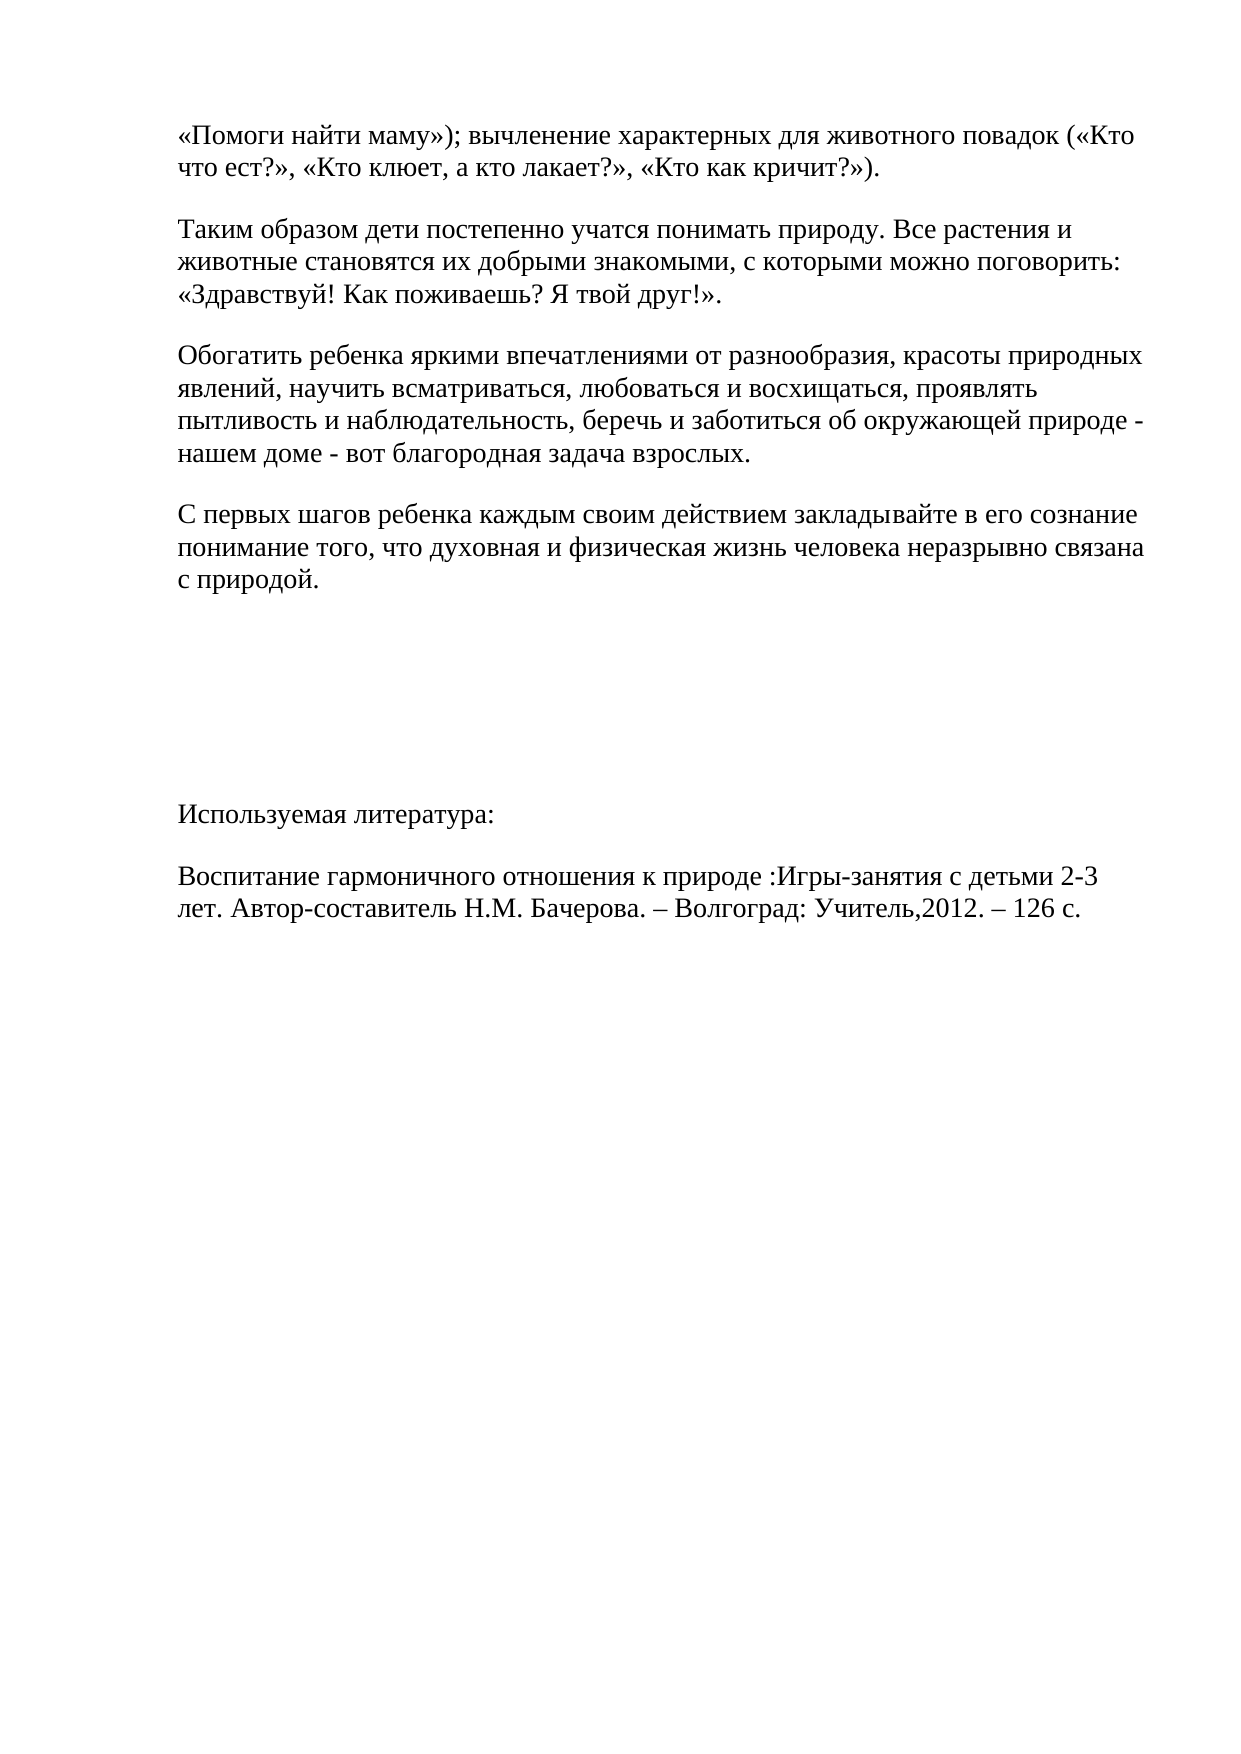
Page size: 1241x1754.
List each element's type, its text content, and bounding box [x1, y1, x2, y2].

text Таким образом дети постепенно учатся понимать природу. Все растения и животные становятся их добрыми знакомыми, с которыми можно поговорить: «Здравствуй! Как поживаешь? Я твой друг!». [177, 212, 1152, 309]
text С первых шагов ребенка каждым своим действием закладывайте в его сознание понимание того, что духовная и физическая жизнь человека неразрывно связана с природой. [177, 497, 1152, 594]
text Используемая литература: [177, 797, 1152, 830]
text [177, 118, 1152, 183]
text Обогатить ребенка яркими впечатлениями от разнообразия, красоты природных явлений, научить всматриваться, любоваться и восхищаться, проявлять пытливость и наблюдательность, беречь и заботиться об окружающей природе - нашем доме - вот благородная задача взрослых. [177, 338, 1152, 468]
text Воспитание гармоничного отношения к природе :Игры-занятия с детьми 2-3 лет. Автор-составитель Н.М. Бачерова. – Волгоград: Учитель,2012. – 126 с. [177, 859, 1152, 924]
